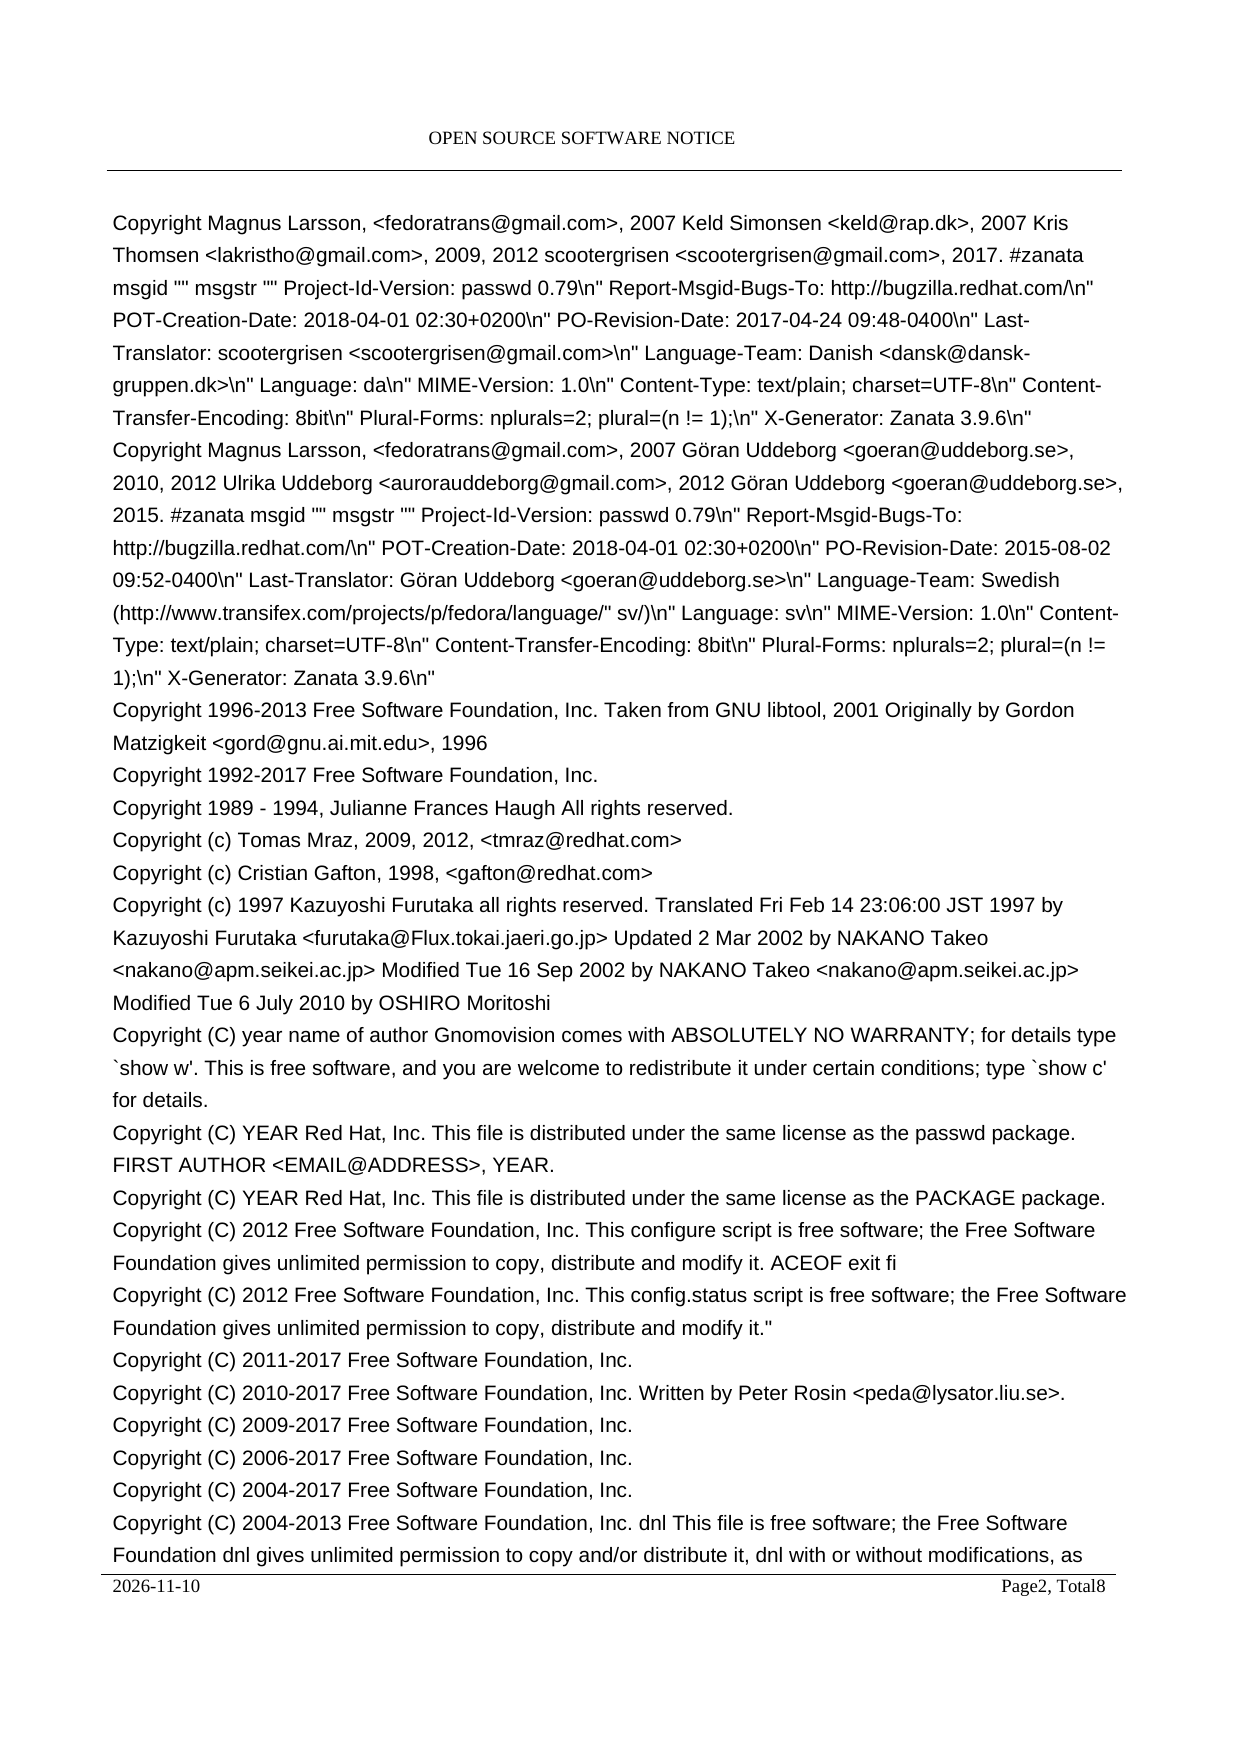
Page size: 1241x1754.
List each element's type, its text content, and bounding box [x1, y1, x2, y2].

text Copyright (C) year name of author Gnomovision comes with ABSOLUTELY NO WARRANTY; for details type `show w'. This is free software, and you are welcome to redistribute it under certain conditions; type `show c' for details. [112, 1019, 1128, 1116]
text Copyright (C) 2004-2017 Free Software Foundation, Inc. [112, 1474, 1128, 1506]
text Copyright (c) Cristian Gafton, 1998, <gafton@redhat.com> [112, 856, 1128, 889]
text Copyright (C) 2009-2017 Free Software Foundation, Inc. [112, 1409, 1128, 1441]
text Copyright (C) 2012 Free Software Foundation, Inc. This configure script is free software; the Free Software Foundation gives unlimited permission to copy, distribute and modify it. ACEOF exit fi [112, 1214, 1128, 1279]
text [112, 1506, 1128, 1571]
text Copyright Magnus Larsson, <fedoratrans@gmail.com>, 2007 Göran Uddeborg <goeran@uddeborg.se>, 2010, 2012 Ulrika Uddeborg <aurorauddeborg@gmail.com>, 2012 Göran Uddeborg <goeran@uddeborg.se>, 2015. #zanata msgid "" msgstr "" Project-Id-Version: passwd 0.79\n" Report-Msgid-Bugs-To: http://bugzilla.redhat.com/\n" POT-Creation-Date: 2018-04-01 02:30+0200\n" PO-Revision-Date: 2015-08-02 09:52-0400\n" Last-Translator: Göran Uddeborg <goeran@uddeborg.se>\n" Language-Team: Swedish (http://www.transifex.com/projects/p/fedora/language/" sv/)\n" Language: sv\n" MIME-Version: 1.0\n" Content-Type: text/plain; charset=UTF-8\n" Content-Transfer-Encoding: 8bit\n" Plural-Forms: nplurals=2; plural=(n != 1);\n" X-Generator: Zanata 3.9.6\n" [112, 434, 1128, 694]
text Copyright (C) YEAR Red Hat, Inc. This file is distributed under the same license as the passwd package. FIRST AUTHOR <EMAIL@ADDRESS>, YEAR. [112, 1116, 1128, 1181]
text Copyright (c) 1997 Kazuyoshi Furutaka all rights reserved. Translated Fri Feb 14 23:06:00 JST 1997 by Kazuyoshi Furutaka <furutaka@Flux.tokai.jaeri.go.jp> Updated 2 Mar 2002 by NAKANO Takeo <nakano@apm.seikei.ac.jp> Modified Tue 16 Sep 2002 by NAKANO Takeo <nakano@apm.seikei.ac.jp> Modified Tue 6 July 2010 by OSHIRO Moritoshi [112, 889, 1128, 1019]
text Copyright (c) Tomas Mraz, 2009, 2012, <tmraz@redhat.com> [112, 824, 1128, 856]
text Copyright 1996-2013 Free Software Foundation, Inc. Taken from GNU libtool, 2001 Originally by Gordon Matzigkeit <gord@gnu.ai.mit.edu>, 1996 [112, 694, 1128, 759]
text Copyright (C) 2011-2017 Free Software Foundation, Inc. [112, 1344, 1128, 1376]
text Copyright (C) YEAR Red Hat, Inc. This file is distributed under the same license as the PACKAGE package. [112, 1181, 1128, 1214]
text Copyright (C) 2010-2017 Free Software Foundation, Inc. Written by Peter Rosin <peda@lysator.liu.se>. [112, 1376, 1128, 1409]
text Copyright Magnus Larsson, <fedoratrans@gmail.com>, 2007 Keld Simonsen <keld@rap.dk>, 2007 Kris Thomsen <lakristho@gmail.com>, 2009, 2012 scootergrisen <scootergrisen@gmail.com>, 2017. #zanata msgid "" msgstr "" Project-Id-Version: passwd 0.79\n" Report-Msgid-Bugs-To: http://bugzilla.redhat.com/\n" POT-Creation-Date: 2018-04-01 02:30+0200\n" PO-Revision-Date: 2017-04-24 09:48-0400\n" Last-Translator: scootergrisen <scootergrisen@gmail.com>\n" Language-Team: Danish <dansk@dansk-gruppen.dk>\n" Language: da\n" MIME-Version: 1.0\n" Content-Type: text/plain; charset=UTF-8\n" Content-Transfer-Encoding: 8bit\n" Plural-Forms: nplurals=2; plural=(n != 1);\n" X-Generator: Zanata 3.9.6\n" [112, 206, 1128, 434]
text Copyright 1992-2017 Free Software Foundation, Inc. [112, 759, 1128, 791]
text Copyright 1989 - 1994, Julianne Frances Haugh All rights reserved. [112, 791, 1128, 824]
text Copyright (C) 2012 Free Software Foundation, Inc. This config.status script is free software; the Free Software Foundation gives unlimited permission to copy, distribute and modify it." [112, 1279, 1128, 1344]
text Copyright (C) 2006-2017 Free Software Foundation, Inc. [112, 1441, 1128, 1474]
